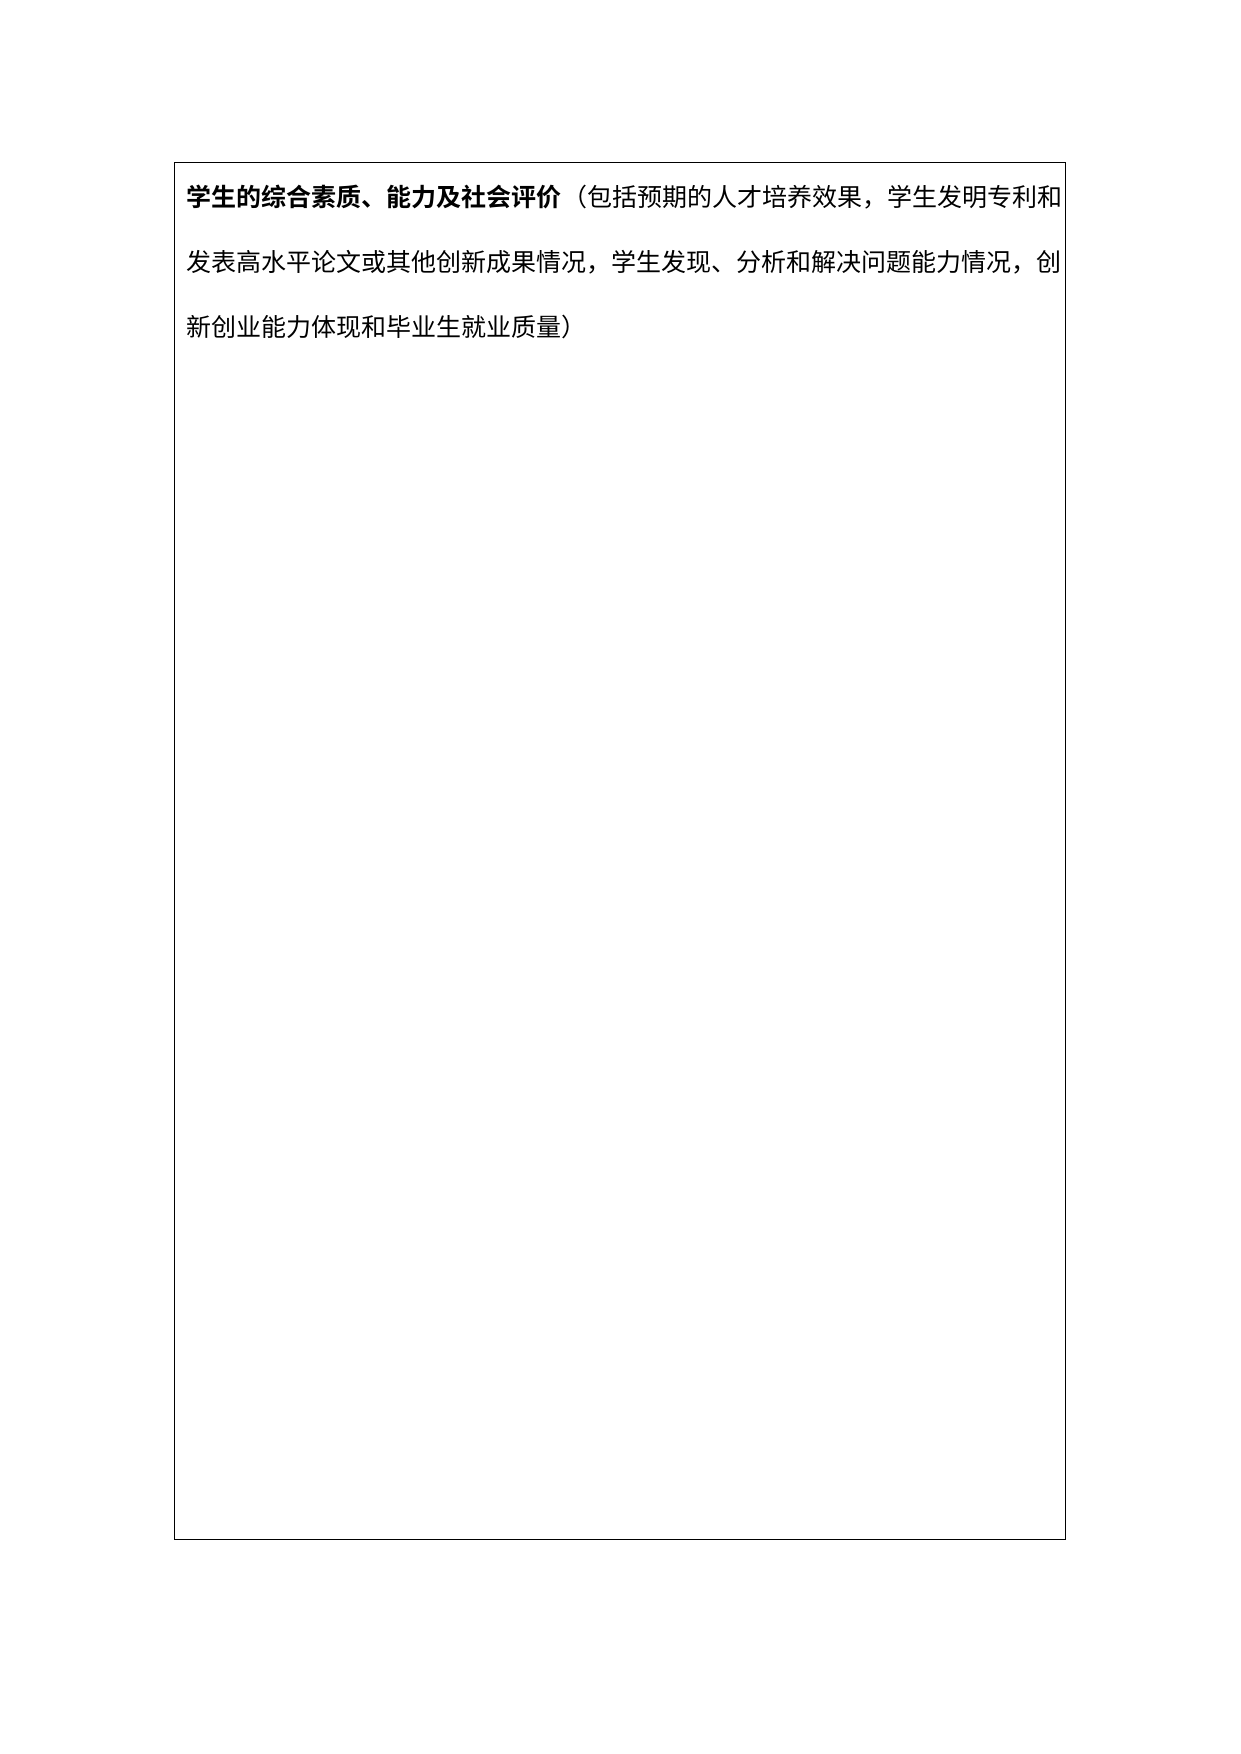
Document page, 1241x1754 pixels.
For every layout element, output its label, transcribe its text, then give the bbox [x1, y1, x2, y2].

table_header 学生的综合素质、能力及社会评价（包括预期的人才培养效果，学生发明专利和发表高水平论文或其他创新成果情况，学生发现、分析和解决问题能力情况，创新创业能力体现和毕业生就业质量） [175, 163, 1065, 1539]
